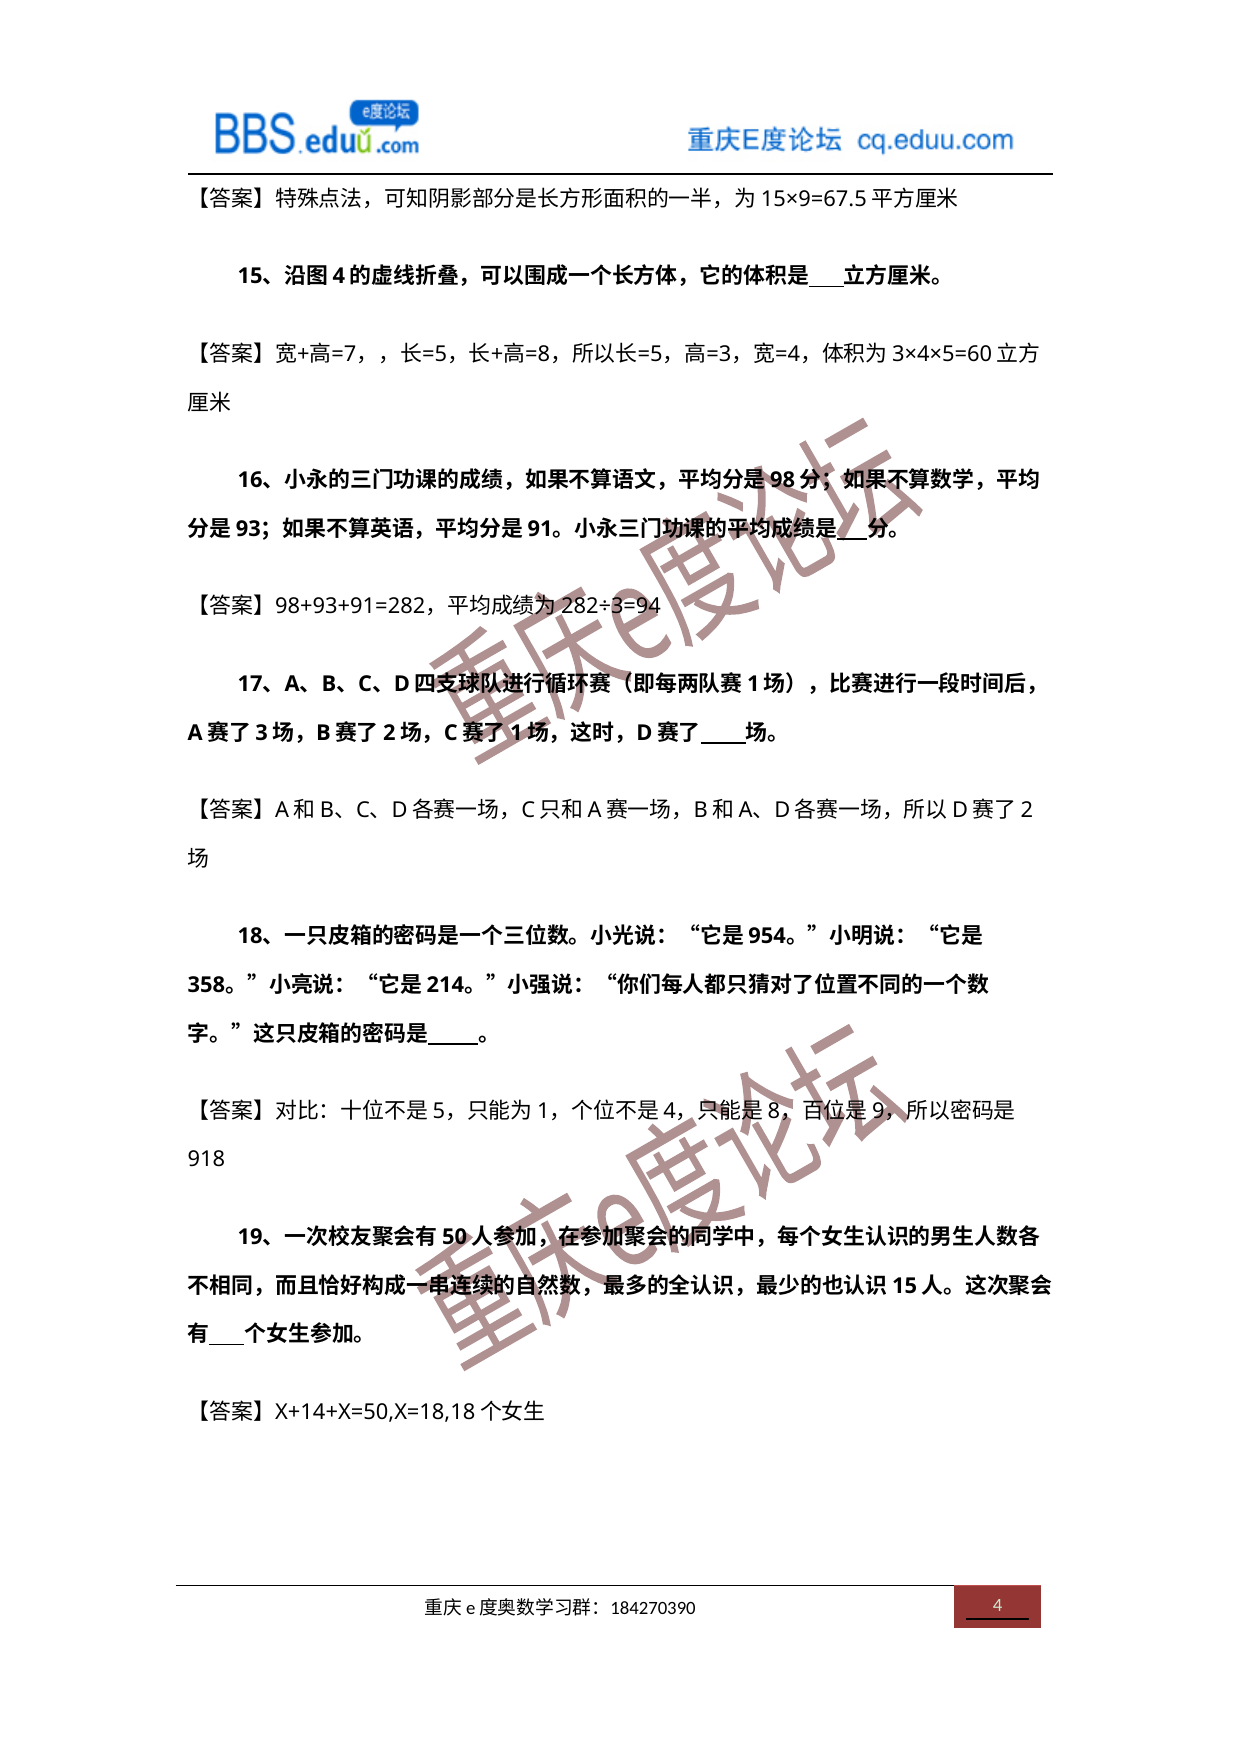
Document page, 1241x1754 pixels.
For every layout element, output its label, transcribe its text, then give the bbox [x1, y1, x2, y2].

text 19、一次校友聚会有50人参加，在参加聚会的同学中，每个女生认识的男生人数各不相同，而且恰好构成一串连续的自然数，最多的全认识，最少的也认识15人。这次聚会有 个女生参加。 [187, 1218, 1053, 1348]
picture [187, 88, 1053, 171]
text 【答案】对比：十位不是5，只能为1，个位不是4，只能是8，百位是9，所以密码是918 [187, 1093, 1053, 1174]
text 【答案】98+93+91=282，平均成绩为282÷3=94 [187, 588, 1053, 621]
text 【答案】A和B、C、D各赛一场，C只和A赛一场，B和A、D各赛一场，所以D赛了2场 [187, 792, 1053, 873]
text 18、一只皮箱的密码是一个三位数。小光说：“它是954。”小明说：“它是358。”小亮说：“它是214。”小强说：“你们每人都只猜对了位置不同的一个数字。”这只皮箱的密码是 。 [187, 918, 1053, 1048]
text 17、A、B、C、D四支球队进行循环赛（即每两队赛1场），比赛进行一段时间后，A赛了3场，B赛了2场，C赛了1场，这时，D赛了 场。 [187, 666, 1053, 747]
text 【答案】X+14+X=50,X=18,18个女生 [187, 1393, 1053, 1426]
text 【答案】宽+高=7，，长=5，长+高=8，所以长=5，高=3，宽=4，体积为3×4×5=60立方厘米 [187, 336, 1053, 417]
text 【答案】特殊点法，可知阴影部分是长方形面积的一半，为15×9=67.5平方厘米 [187, 181, 1053, 213]
text 16、小永的三门功课的成绩，如果不算语文，平均分是98分；如果不算数学，平均分是93；如果不算英语，平均分是91。小永三门功课的平均成绩是 分。 [187, 462, 1053, 543]
text 15、沿图4的虚线折叠，可以围成一个长方体，它的体积是 立方厘米。 [187, 258, 1053, 291]
